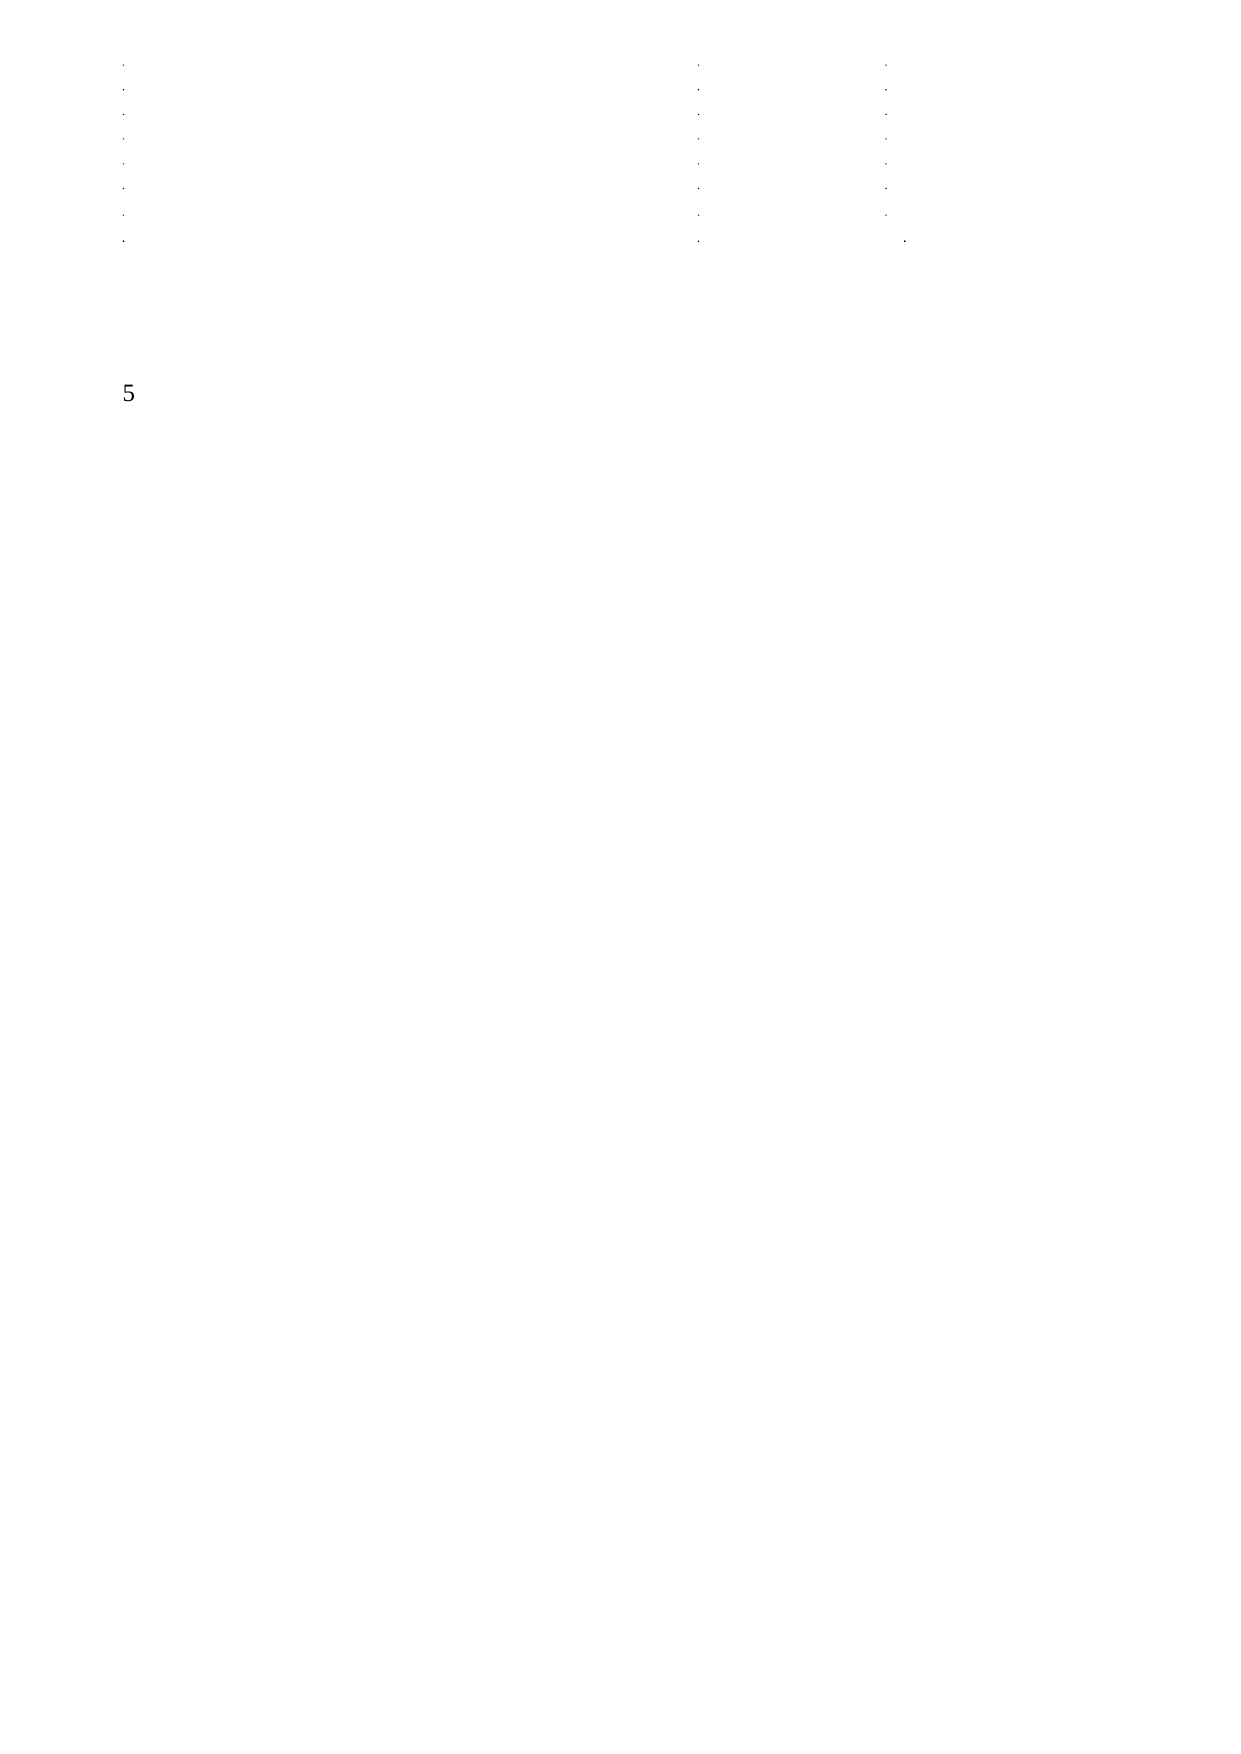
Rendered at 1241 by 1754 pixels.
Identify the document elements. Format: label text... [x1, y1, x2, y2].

text 5 [116, 378, 1188, 407]
